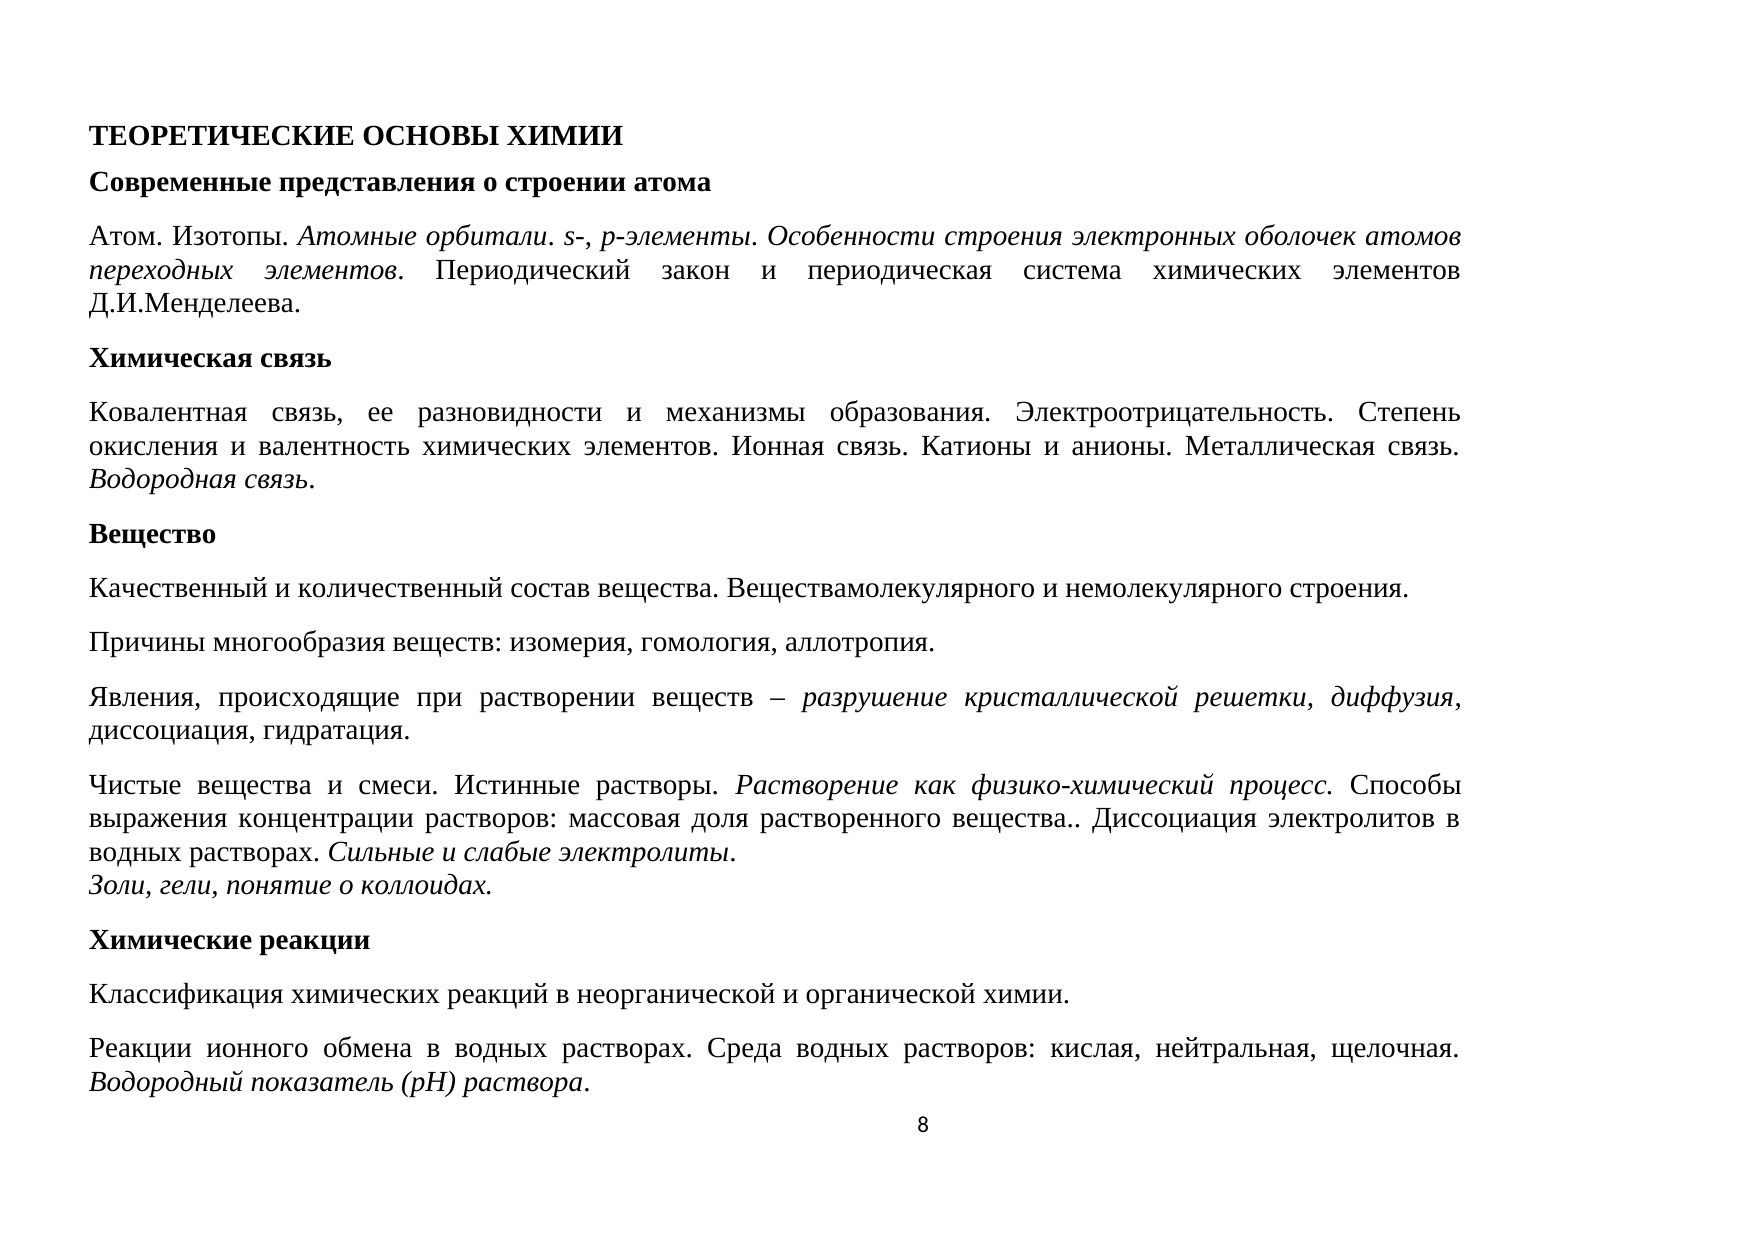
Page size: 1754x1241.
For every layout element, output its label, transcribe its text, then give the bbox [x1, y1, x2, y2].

text Химическая связь [89, 340, 1462, 373]
text Причины многообразия веществ: изомерия, гомология, аллотропия. [89, 624, 1462, 658]
text Чистые вещества и смеси. Истинные растворы. Растворение как физико-химический процесс. Способы выражения концентрации растворов: массовая доля растворенного вещества.. Диссоциация электролитов в водных растворах. Сильные и слабые электролиты. [89, 767, 1462, 867]
text Атом. Изотопы. Атомные орбитали. s-, p-элементы. Особенности строения электронных оболочек атомов переходных элементов. Периодический закон и периодическая система химических элементов Д.И.Менделеева. [89, 218, 1462, 319]
text Золи, гели, понятие о коллоидах. [89, 867, 1462, 901]
text Реакции ионного обмена в водных растворах. Среда водных растворов: кислая, нейтральная, щелочная. Водородный показатель (рН) раствора. [89, 1031, 1462, 1098]
text Вещество [89, 516, 1462, 549]
text ТЕОРЕТИЧЕСКИЕ ОСНОВЫ ХИМИИ [89, 118, 1462, 152]
text Ковалентная связь, ее разновидности и механизмы образования. Электроотрицательность. Степень окисления и валентность химических элементов. Ионная связь. Катионы и анионы. Металлическая связь. Водородная связь. [89, 394, 1462, 495]
text Явления, происходящие при растворении веществ – разрушение кристаллической решетки, диффузия, диссоциация, гидратация. [89, 679, 1462, 746]
text Химические реакции [89, 922, 1462, 955]
text Классификация химических реакций в неорганической и органической химии. [89, 976, 1462, 1010]
text Современные представления о строении атома [89, 164, 1462, 198]
text Качественный и количественный состав вещества. Веществамолекулярного и немолекулярного строения. [89, 570, 1462, 604]
